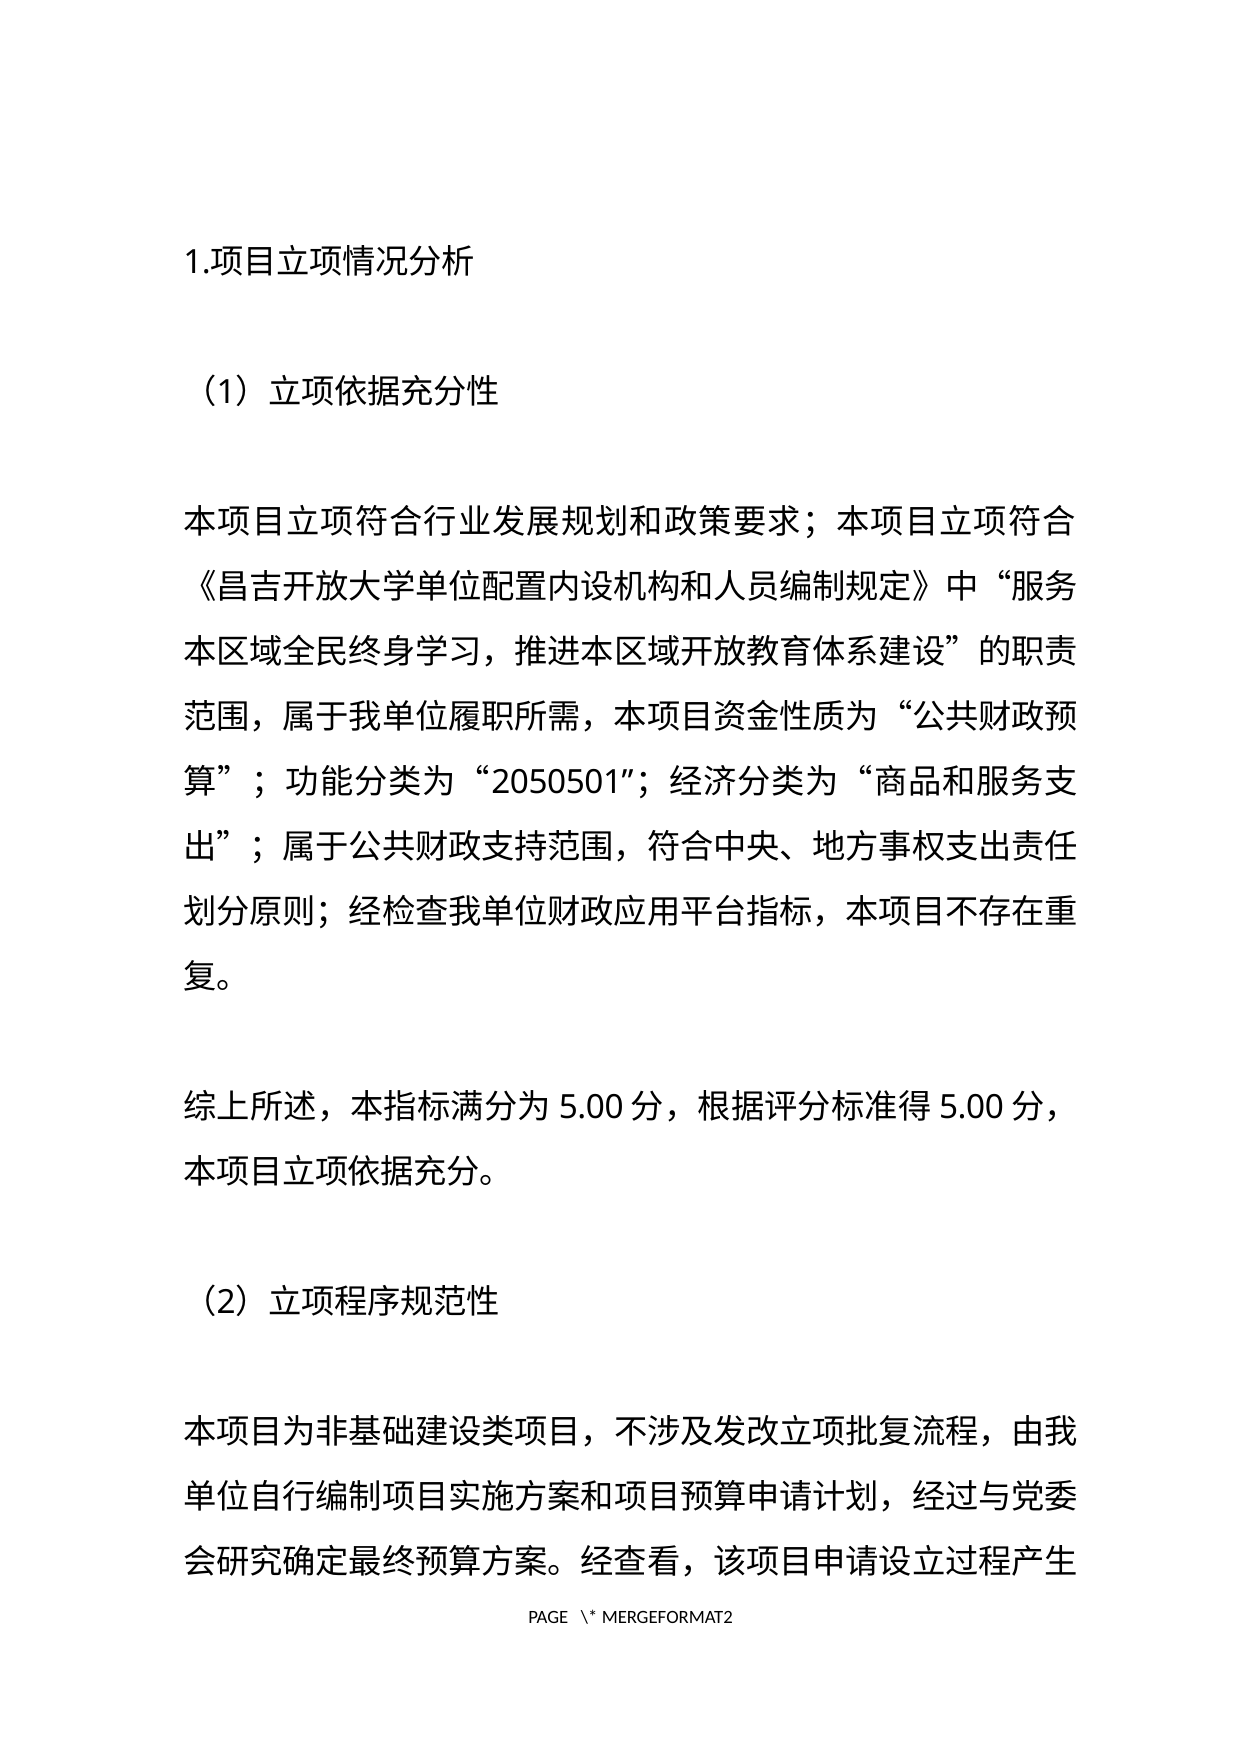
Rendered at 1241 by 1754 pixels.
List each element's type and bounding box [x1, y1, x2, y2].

text [183, 162, 1078, 1592]
